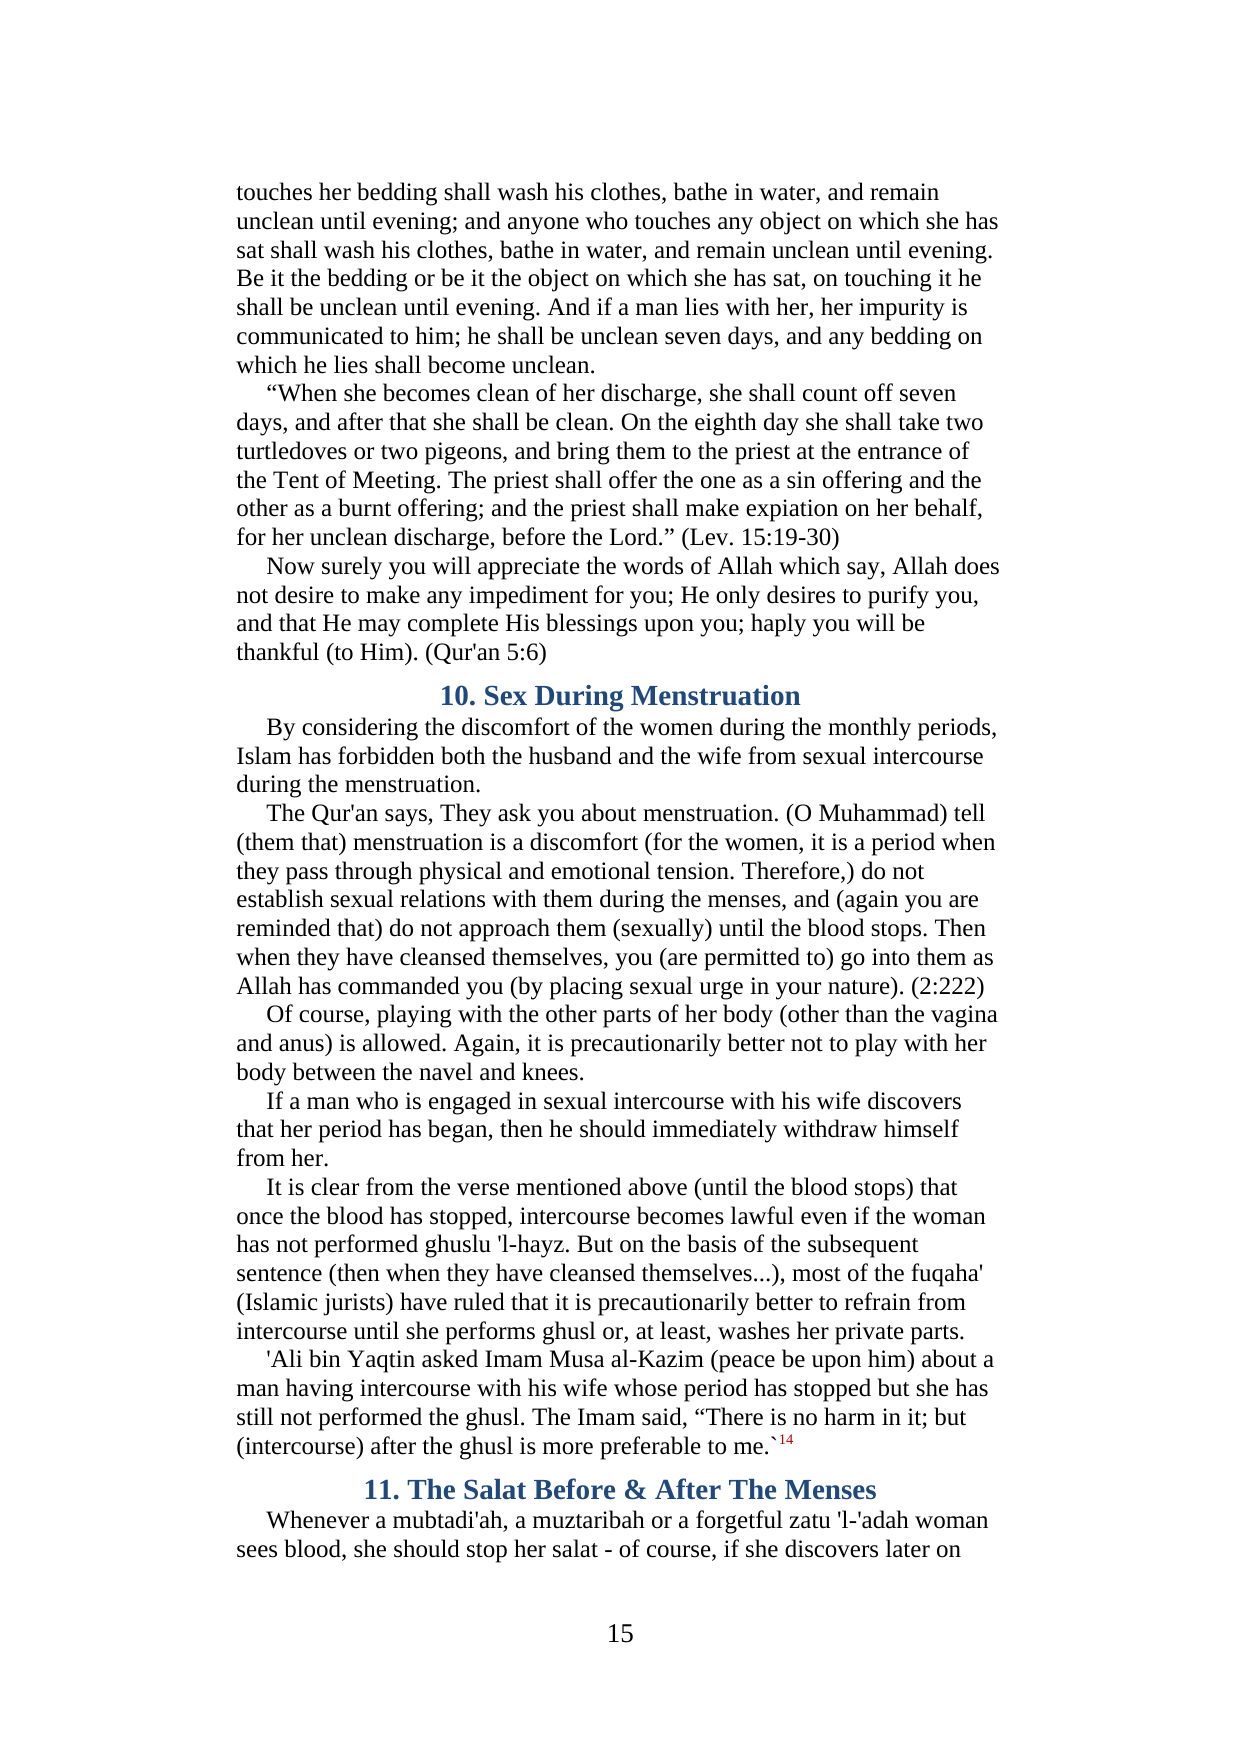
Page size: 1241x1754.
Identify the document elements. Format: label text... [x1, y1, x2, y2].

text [236, 177, 1004, 378]
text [236, 1506, 1004, 1563]
text “When she becomes clean of her discharge, she shall count off seven days, and after that she shall be clean. On the eighth day she shall take two turtledoves or two pigeons, and bring them to the priest at the en­trance of the Tent of Meeting. The priest shall offer the one as a sin offering and the other as a burnt offering; and the priest shall make expiation on her behalf, for her unclean discharge, before the Lord.” (Lev. 15:19‑30) [236, 378, 1004, 551]
subtitle 11. The Salat Before & After The Menses [236, 1472, 1004, 1506]
text It is clear from the verse mentioned above (until the blood stops) that once the blood has stopped, intercourse becomes lawful even if the woman has not performed ghuslu 'l‑hayz. But on the basis of the subsequent sentence (then when they have cleansed themselves...), most of the fuqaha' (Islamic jurists) have ruled that it is precau­tionarily better to refrain from intercourse until she per­forms ghusl or, at least, washes her private parts. [236, 1172, 1004, 1344]
text If a man who is engaged in sexual intercourse with his wife discovers that her period has began, then he should immediately withdraw himself from her. [236, 1086, 1004, 1172]
text Of course, playing with the other parts of her body (other than the vagina and anus) is allowed. Again, it is precautionarily better not to play with her body bet­ween the navel and knees. [236, 999, 1004, 1086]
text By considering the discomfort of the women dur­ing the monthly periods, Islam has forbidden both the husband and the wife from sexual intercourse during the menstruation. [236, 712, 1004, 798]
subtitle 10. Sex During Menstruation [236, 678, 1004, 712]
text The Qur'an says, They ask you about menstruation. (O Muhammad) tell (them that) menstruation is a discomfort (for the women, it is a period when they pass through physical and emotional tension. Therefore,) do not establish sexual rela­tions with them during the menses, and (again you are remind­ed that) do not approach them (sexually) until the blood stops. Then when they have cleansed themselves, you (are permit­ted to) go into them as Allah has commanded you (by placing sexual urge in your nature). (2:222) [236, 798, 1004, 999]
text 'Ali bin Yaqtin asked Imam Musa al‑Kazim (peace be upon him) about a man having intercourse with his wife whose period has stopped but she has still not performed the ghusl. The Imam said, “There is no harm in it; but (intercourse) after the ghusl is more preferable to me.`14 [236, 1344, 1004, 1459]
text Now surely you will appreciate the words of Allah which say, Allah does not desire to make any impediment for you; He only desires to purify you, and that He may com­plete His blessings upon you; haply you will be thankful (to Him). (Qur'an 5:6) [236, 551, 1004, 666]
